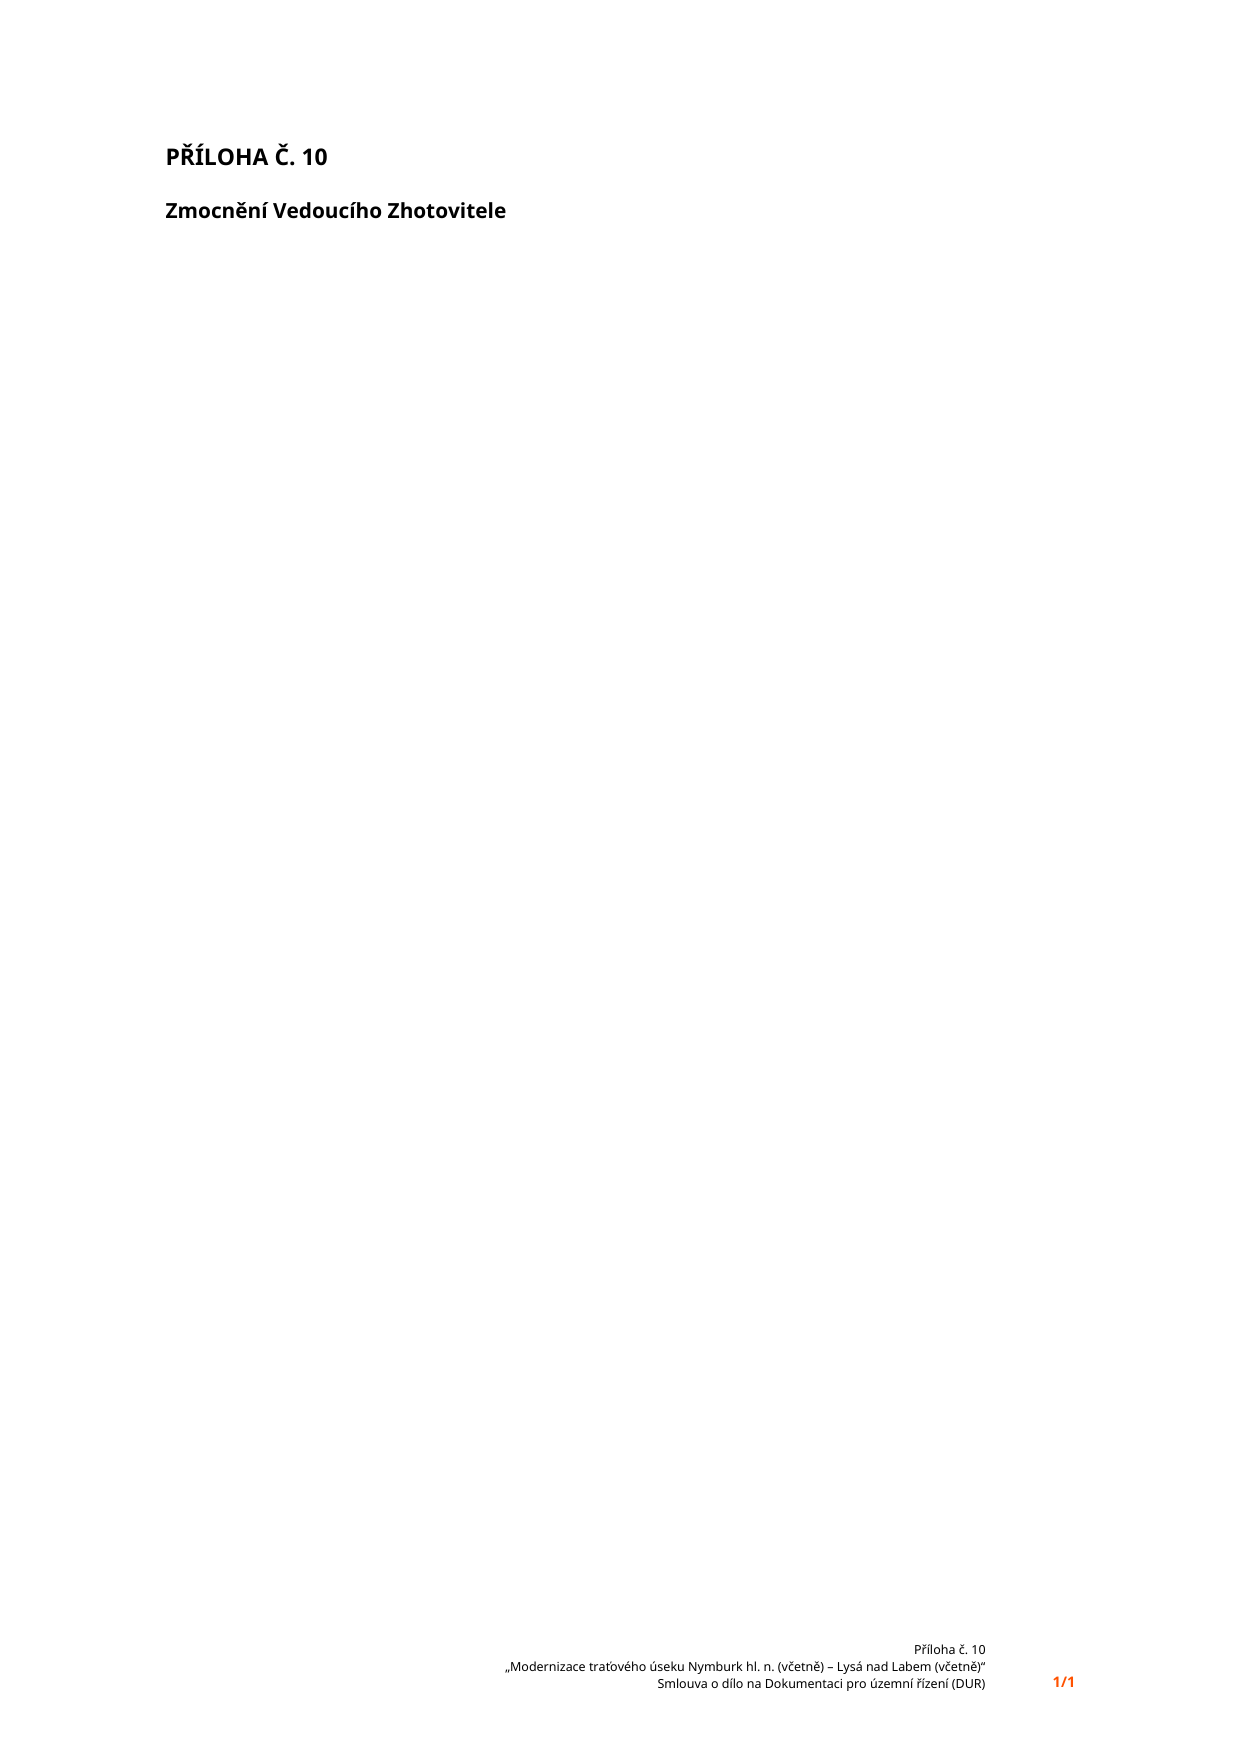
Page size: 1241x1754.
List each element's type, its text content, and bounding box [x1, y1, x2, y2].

text Zmocnění Vedoucího Zhotovitele [165, 197, 1075, 225]
text Příloha č. 10 [165, 141, 1075, 173]
